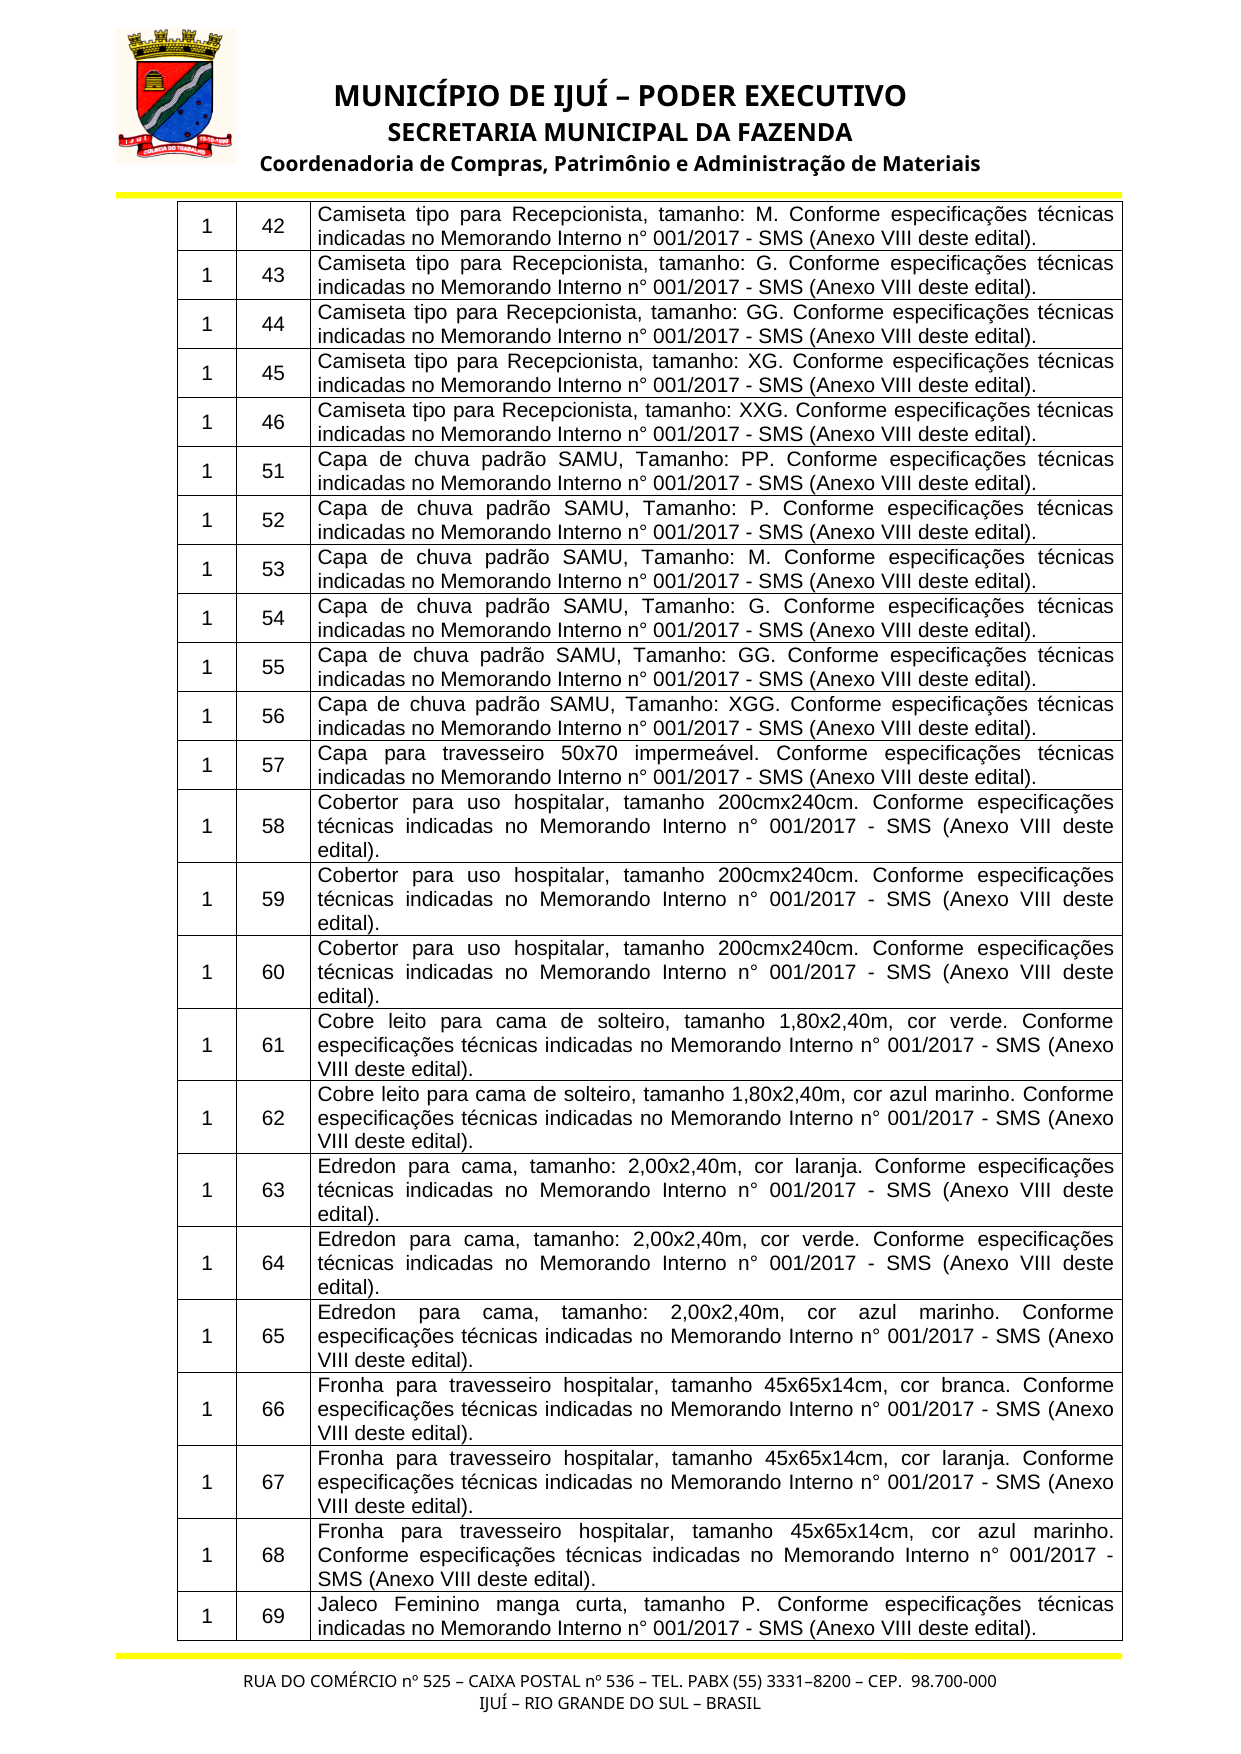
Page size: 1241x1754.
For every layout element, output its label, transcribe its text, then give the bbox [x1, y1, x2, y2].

table_cell Edredon para cama, tamanho: 2,00x2,40m, cor azul marinho. Conforme especificações técnicas indicadas no Memorando Interno n° 001/2017 - SMS (Anexo VIII deste edital). [311, 1300, 1122, 1372]
table_cell 1 [178, 349, 236, 397]
table_cell 1 [178, 1227, 236, 1299]
table_cell 56 [237, 692, 310, 740]
table_cell Cobertor para uso hospitalar, tamanho 200cmx240cm. Conforme especificações técnicas indicadas no Memorando Interno n° 001/2017 - SMS (Anexo VIII deste edital). [311, 863, 1122, 934]
table_cell 57 [237, 741, 310, 789]
table_cell 53 [237, 545, 310, 593]
table_cell Capa de chuva padrão SAMU, Tamanho: G. Conforme especificações técnicas indicadas no Memorando Interno n° 001/2017 - SMS (Anexo VIII deste edital). [311, 594, 1122, 642]
table_cell Cobre leito para cama de solteiro, tamanho 1,80x2,40m, cor azul marinho. Conforme especificações técnicas indicadas no Memorando Interno n° 001/2017 - SMS (Anexo VIII deste edital). [311, 1081, 1122, 1153]
table_cell 42 [237, 202, 310, 250]
table_cell 1 [178, 496, 236, 544]
table_cell 62 [237, 1081, 310, 1153]
table_cell Capa de chuva padrão SAMU, Tamanho: PP. Conforme especificações técnicas indicadas no Memorando Interno n° 001/2017 - SMS (Anexo VIII deste edital). [311, 447, 1122, 495]
table_cell 63 [237, 1154, 310, 1226]
table_cell 1 [178, 545, 236, 593]
table_cell 67 [237, 1446, 310, 1518]
table_cell 59 [237, 863, 310, 934]
table_cell Fronha para travesseiro hospitalar, tamanho 45x65x14cm, cor branca. Conforme especificações técnicas indicadas no Memorando Interno n° 001/2017 - SMS (Anexo VIII deste edital). [311, 1373, 1122, 1445]
table_cell 52 [237, 496, 310, 544]
table_cell Camiseta tipo para Recepcionista, tamanho: G. Conforme especificações técnicas indicadas no Memorando Interno n° 001/2017 - SMS (Anexo VIII deste edital). [311, 251, 1122, 299]
table_cell Camiseta tipo para Recepcionista, tamanho: GG. Conforme especificações técnicas indicadas no Memorando Interno n° 001/2017 - SMS (Anexo VIII deste edital). [311, 300, 1122, 348]
table_cell 1 [178, 863, 236, 934]
table_cell 1 [178, 251, 236, 299]
table_cell 64 [237, 1227, 310, 1299]
table_cell 1 [178, 1154, 236, 1226]
table_cell Capa de chuva padrão SAMU, Tamanho: GG. Conforme especificações técnicas indicadas no Memorando Interno n° 001/2017 - SMS (Anexo VIII deste edital). [311, 643, 1122, 691]
table_cell 1 [178, 741, 236, 789]
table_cell 1 [178, 1592, 236, 1640]
table_cell Capa de chuva padrão SAMU, Tamanho: P. Conforme especificações técnicas indicadas no Memorando Interno n° 001/2017 - SMS (Anexo VIII deste edital). [311, 496, 1122, 544]
table_cell 1 [178, 1081, 236, 1153]
table_cell 1 [178, 398, 236, 446]
table_cell 1 [178, 1446, 236, 1518]
table_cell Camiseta tipo para Recepcionista, tamanho: XXG. Conforme especificações técnicas indicadas no Memorando Interno n° 001/2017 - SMS (Anexo VIII deste edital). [311, 398, 1122, 446]
table_cell Edredon para cama, tamanho: 2,00x2,40m, cor verde. Conforme especificações técnicas indicadas no Memorando Interno n° 001/2017 - SMS (Anexo VIII deste edital). [311, 1227, 1122, 1299]
table_cell Capa para travesseiro 50x70 impermeável. Conforme especificações técnicas indicadas no Memorando Interno n° 001/2017 - SMS (Anexo VIII deste edital). [311, 741, 1122, 789]
table_cell 46 [237, 398, 310, 446]
table_cell Camiseta tipo para Recepcionista, tamanho: M. Conforme especificações técnicas indicadas no Memorando Interno n° 001/2017 - SMS (Anexo VIII deste edital). [311, 202, 1122, 250]
table_cell Cobertor para uso hospitalar, tamanho 200cmx240cm. Conforme especificações técnicas indicadas no Memorando Interno n° 001/2017 - SMS (Anexo VIII deste edital). [311, 790, 1122, 862]
table_cell 51 [237, 447, 310, 495]
table_cell 45 [237, 349, 310, 397]
table_cell Fronha para travesseiro hospitalar, tamanho 45x65x14cm, cor laranja. Conforme especificações técnicas indicadas no Memorando Interno n° 001/2017 - SMS (Anexo VIII deste edital). [311, 1446, 1122, 1518]
table_cell 1 [178, 1300, 236, 1372]
table_cell 1 [178, 643, 236, 691]
table_cell 1 [178, 936, 236, 1007]
table_cell 68 [237, 1519, 310, 1591]
table_cell 1 [178, 447, 236, 495]
table_cell 69 [237, 1592, 310, 1640]
table_cell 58 [237, 790, 310, 862]
table_cell 1 [178, 300, 236, 348]
table_cell Capa de chuva padrão SAMU, Tamanho: XGG. Conforme especificações técnicas indicadas no Memorando Interno n° 001/2017 - SMS (Anexo VIII deste edital). [311, 692, 1122, 740]
table_cell Jaleco Feminino manga curta, tamanho P. Conforme especificações técnicas indicadas no Memorando Interno n° 001/2017 - SMS (Anexo VIII deste edital). [311, 1592, 1122, 1640]
table_cell 1 [178, 790, 236, 862]
table_cell Camiseta tipo para Recepcionista, tamanho: XG. Conforme especificações técnicas indicadas no Memorando Interno n° 001/2017 - SMS (Anexo VIII deste edital). [311, 349, 1122, 397]
table_cell 54 [237, 594, 310, 642]
table_cell 43 [237, 251, 310, 299]
table_cell 1 [178, 692, 236, 740]
table_cell 1 [178, 594, 236, 642]
table_cell 55 [237, 643, 310, 691]
table_cell 60 [237, 936, 310, 1007]
table_cell Capa de chuva padrão SAMU, Tamanho: M. Conforme especificações técnicas indicadas no Memorando Interno n° 001/2017 - SMS (Anexo VIII deste edital). [311, 545, 1122, 593]
table_cell Cobertor para uso hospitalar, tamanho 200cmx240cm. Conforme especificações técnicas indicadas no Memorando Interno n° 001/2017 - SMS (Anexo VIII deste edital). [311, 936, 1122, 1007]
table_cell Cobre leito para cama de solteiro, tamanho 1,80x2,40m, cor verde. Conforme especificações técnicas indicadas no Memorando Interno n° 001/2017 - SMS (Anexo VIII deste edital). [311, 1009, 1122, 1080]
table_cell 44 [237, 300, 310, 348]
table_cell 1 [178, 1009, 236, 1080]
table_cell 66 [237, 1373, 310, 1445]
table_cell 65 [237, 1300, 310, 1372]
table_cell Fronha para travesseiro hospitalar, tamanho 45x65x14cm, cor azul marinho. Conforme especificações técnicas indicadas no Memorando Interno n° 001/2017 - SMS (Anexo VIII deste edital). [311, 1519, 1122, 1591]
table_cell 1 [178, 202, 236, 250]
table_cell 1 [178, 1519, 236, 1591]
table_cell Edredon para cama, tamanho: 2,00x2,40m, cor laranja. Conforme especificações técnicas indicadas no Memorando Interno n° 001/2017 - SMS (Anexo VIII deste edital). [311, 1154, 1122, 1226]
table_cell 1 [178, 1373, 236, 1445]
picture [116, 28, 237, 164]
table_cell 61 [237, 1009, 310, 1080]
